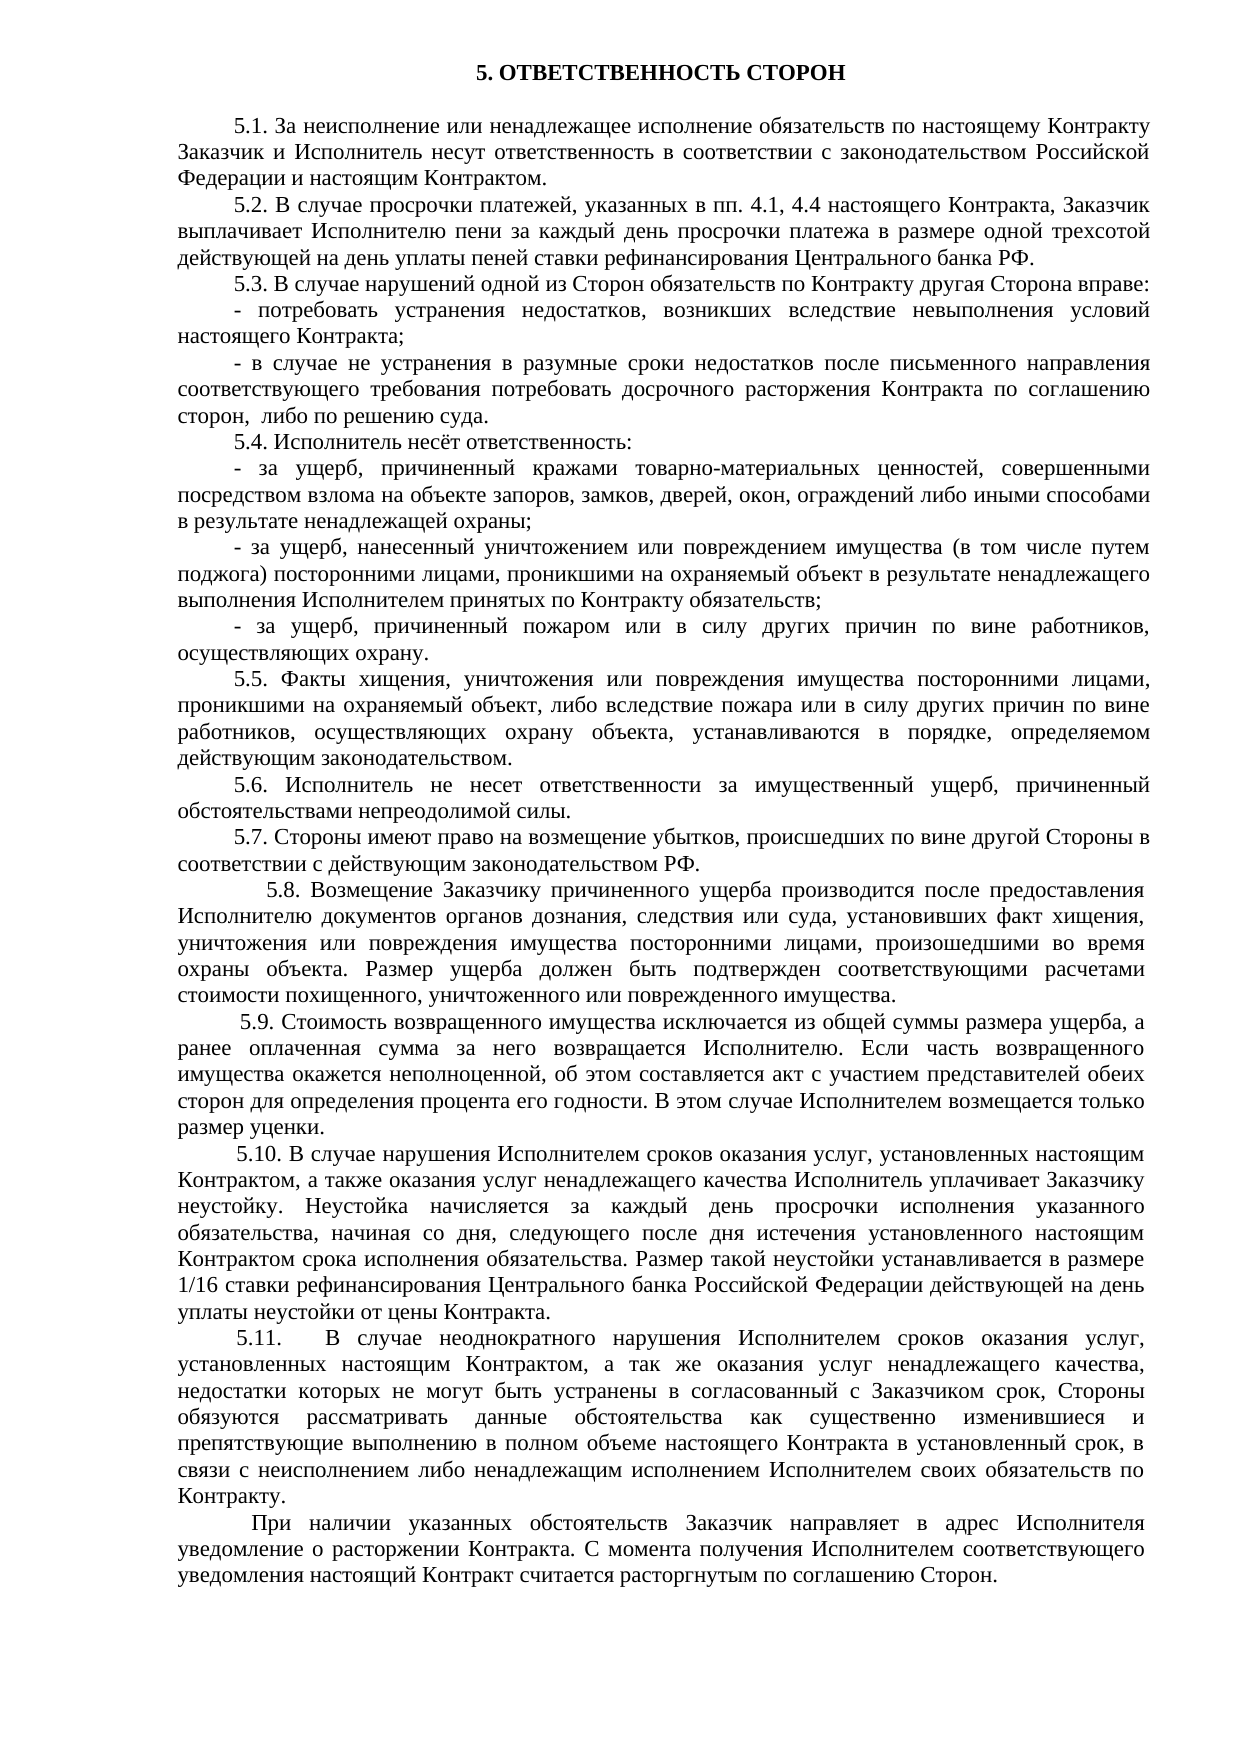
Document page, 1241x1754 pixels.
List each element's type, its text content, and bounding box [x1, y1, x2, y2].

text - за ущерб, нанесенный уничтожением или повреждением имущества (в том числе путем поджога) посторонними лицами, проникшими на охраняемый объект в результате ненадлежащего выполнения Исполнителем принятых по Контракту обязательств; [177, 533, 1152, 612]
text - в случае не устранения в разумные сроки недостатков после письменного направления соответствующего требования потребовать досрочного расторжения Контракта по соглашению сторон, либо по решению суда. [177, 349, 1152, 428]
text 5.9. Стоимость возвращенного имущества исключается из общей суммы размера ущерба, а ранее оплаченная сумма за него возвращается Исполнителю. Если часть возвращенного имущества окажется неполноценной, об этом составляется акт с участием представителей обеих сторон для определения процента его годности. В этом случае Исполнителем возмещается только размер уценки. [177, 1008, 1146, 1139]
text 5.11. В случае неоднократного нарушения Исполнителем сроков оказания услуг, установленных настоящим Контрактом, а так же оказания услуг ненадлежащего качества, недостатки которых не могут быть устранены в согласованный с Заказчиком срок, Стороны обязуются рассматривать данные обстоятельства как существенно изменившиеся и препятствующие выполнению в полном объеме настоящего Контракта в установленный срок, в связи с неисполнением либо ненадлежащим исполнением Исполнителем своих обязательств по Контракту. [177, 1324, 1146, 1508]
text - за ущерб, причиненный пожаром или в силу других причин по вине работников, осуществляющих охрану. [177, 612, 1152, 665]
text 5.3. В случае нарушений одной из Сторон обязательств по Контракту другая Сторона вправе: [177, 270, 1152, 296]
text - за ущерб, причиненный кражами товарно-материальных ценностей, совершенными посредством взлома на объекте запоров, замков, дверей, окон, ограждений либо иными способами в результате ненадлежащей охраны; [177, 454, 1152, 533]
text 5.4. Исполнитель несёт ответственность: [177, 428, 1152, 454]
text 5.7. Стороны имеют право на возмещение убытков, происшедших по вине другой Стороны в соответствии с действующим законодательством РФ. [177, 823, 1152, 876]
text 5.6. Исполнитель не несет ответственности за имущественный ущерб, причиненный обстоятельствами непреодолимой силы. [177, 771, 1152, 823]
text - потребовать устранения недостатков, возникших вследствие невыполнения условий настоящего Контракта; [177, 296, 1152, 349]
text 5. ОТВЕТСТВЕННОСТЬ СТОРОН [177, 59, 1144, 85]
text 5.5. Факты хищения, уничтожения или повреждения имущества посторонними лицами, проникшими на охраняемый объект, либо вследствие пожара или в силу других причин по вине работников, осуществляющих охрану объекта, устанавливаются в порядке, определяемом действующим законодательством. [177, 665, 1152, 771]
text 5.2. В случае просрочки платежей, указанных в пп. 4.1, 4.4 настоящего Контракта, Заказчик выплачивает Исполнителю пени за каждый день просрочки платежа в размере одной трехсотой действующей на день уплаты пеней ставки рефинансирования Центрального банка РФ. [177, 191, 1152, 270]
text 5.8. Возмещение Заказчику причиненного ущерба производится после предоставления Исполнителю документов органов дознания, следствия или суда, установивших факт хищения, уничтожения или повреждения имущества посторонними лицами, произошедшими во время охраны объекта. Размер ущерба должен быть подтвержден соответствующими расчетами стоимости похищенного, уничтоженного или поврежденного имущества. [177, 876, 1146, 1008]
text При наличии указанных обстоятельств Заказчик направляет в адрес Исполнителя уведомление о расторжении Контракта. С момента получения Исполнителем соответствующего уведомления настоящий Контракт считается расторгнутым по соглашению Сторон. [177, 1508, 1146, 1588]
text 5.1. За неисполнение или ненадлежащее исполнение обязательств по настоящему Контракту Заказчик и Исполнитель несут ответственность в соответствии с законодательством Российской Федерации и настоящим Контрактом. [177, 112, 1152, 191]
text 5.10. В случае нарушения Исполнителем сроков оказания услуг, установленных настоящим Контрактом, а также оказания услуг ненадлежащего качества Исполнитель уплачивает Заказчику неустойку. Неустойка начисляется за каждый день просрочки исполнения указанного обязательства, начиная со дня, следующего после дня истечения установленного настоящим Контрактом срока исполнения обязательства. Размер такой неустойки устанавливается в размере 1/16 ставки рефинансирования Центрального банка Российской Федерации действующей на день уплаты неустойки от цены Контракта. [177, 1139, 1146, 1324]
